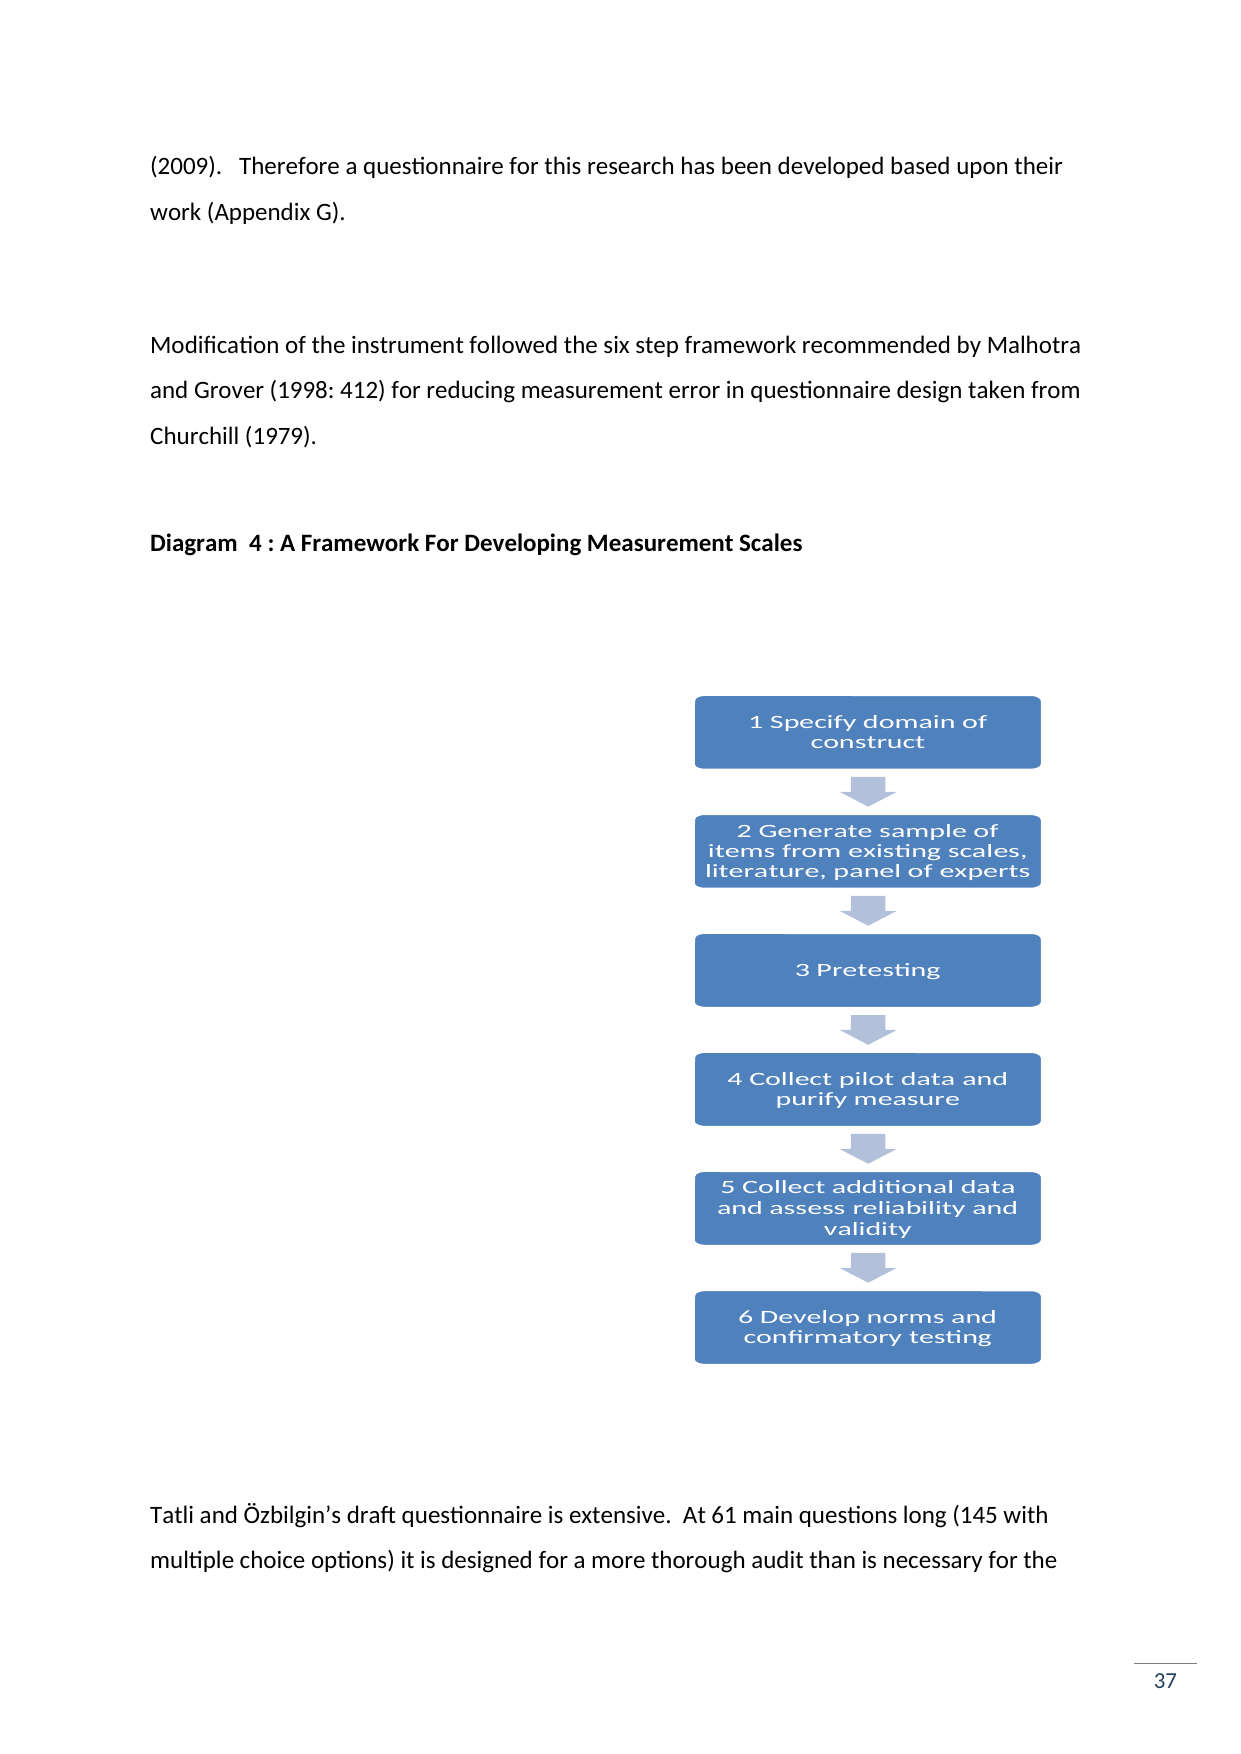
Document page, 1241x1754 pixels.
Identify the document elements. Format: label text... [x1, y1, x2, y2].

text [150, 150, 1090, 226]
text Diagram 4 : A Framework For Developing Measurement Scales [150, 528, 1090, 558]
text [150, 1407, 1090, 1575]
text Modification of the instrument followed the six step framework recommended by Malhotra and Grover (1998: 412) for reducing measurement error in questionnaire design taken from Churchill (1979). [150, 329, 1090, 493]
